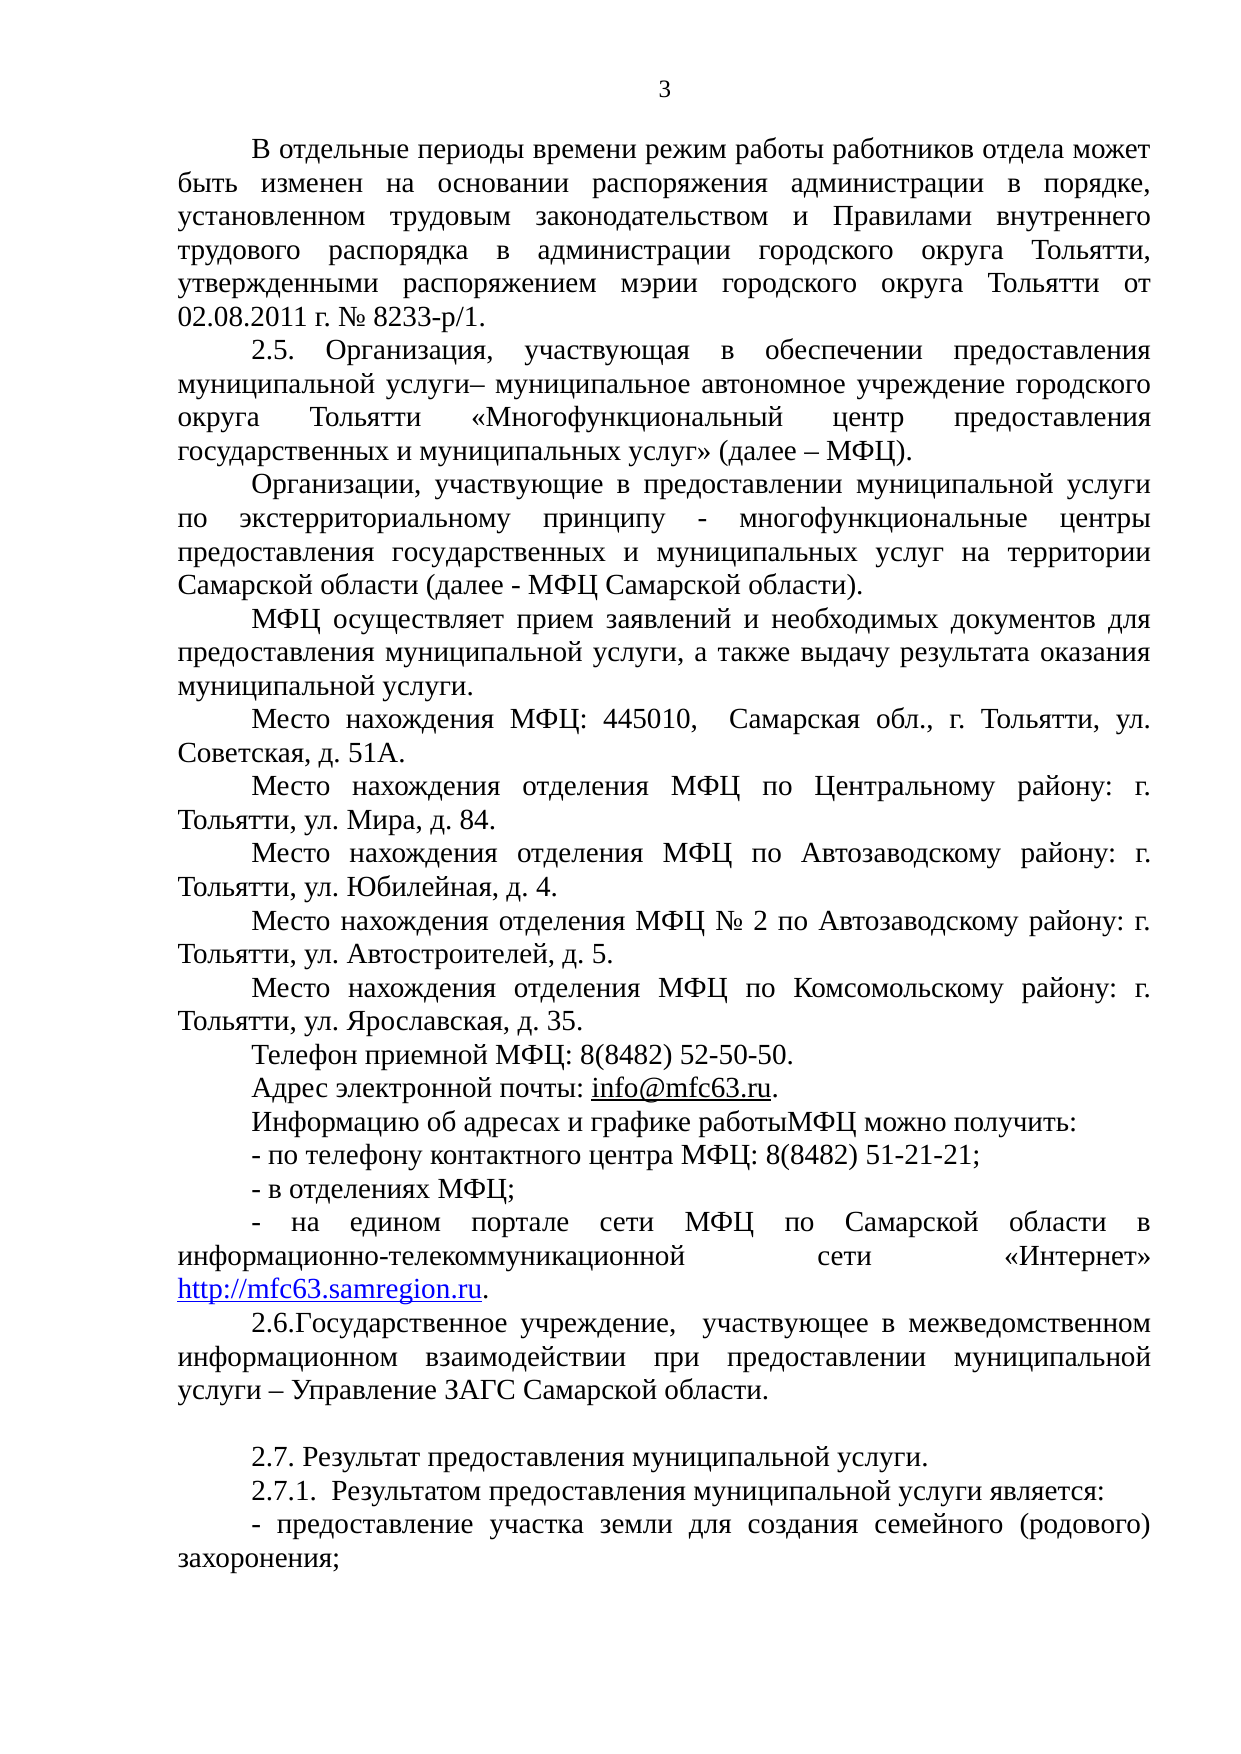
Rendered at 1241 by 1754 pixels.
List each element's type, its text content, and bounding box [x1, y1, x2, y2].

text 2.7.1. Результатом предоставления муниципальной услуги является: [177, 1473, 1152, 1506]
text 2.6.Государственное учреждение, участвующее в межведомственном информационном взаимодействии при предоставлении муниципальной услуги – Управление ЗАГС Самарской области. [177, 1305, 1152, 1406]
text - по телефону контактного центра МФЦ: 8(8482) 51-21-21; [177, 1137, 1152, 1171]
text 2.5. Организация, участвующая в обеспечении предоставления муниципальной услуги– муниципальное автономное учреждение городского округа Тольятти «Многофункциональный центр предоставления государственных и муниципальных услуг» (далее – МФЦ). [177, 332, 1152, 467]
text Место нахождения отделения МФЦ по Центральному району: г. Тольятти, ул. Мира, д. 84. [177, 768, 1152, 836]
text - на едином портале сети МФЦ по Самарской области в информационно-телекоммуникационной сети «Интернет» http://mfc63.samregion.ru. [177, 1204, 1152, 1305]
text Место нахождения отделения МФЦ № 2 по Автозаводскому району: г. Тольятти, ул. Автостроителей, д. 5. [177, 903, 1152, 970]
text - в отделениях МФЦ; [177, 1171, 1152, 1204]
text Место нахождения отделения МФЦ по Автозаводскому району: г. Тольятти, ул. Юбилейная, д. 4. [177, 836, 1152, 903]
text 2.7. Результат предоставления муниципальной услуги. [177, 1439, 1152, 1473]
text Телефон приемной МФЦ: 8(8482) 52-50-50. [177, 1037, 1152, 1070]
text В отдельные периоды времени режим работы работников отдела может быть изменен на основании распоряжения администрации в порядке, установленном трудовым законодательством и Правилами внутреннего трудового распорядка в администрации городского округа Тольятти, утвержденными распоряжением мэрии городского округа Тольятти от 02.08.2011 г. № 8233-р/1. [177, 131, 1152, 332]
text Информацию об адресах и графике работыМФЦ можно получить: [177, 1104, 1152, 1137]
text Адрес электронной почты: info@mfc63.ru. [177, 1070, 1152, 1104]
text Место нахождения МФЦ: 445010, Самарская обл., г. Тольятти, ул. Советская, д. 51А. [177, 701, 1152, 768]
text Организации, участвующие в предоставлении муниципальной услуги по экстерриториальному принципу - многофункциональные центры предоставления государственных и муниципальных услуг на территории Самарской области (далее - МФЦ Самарской области). [177, 467, 1152, 601]
text - предоставление участка земли для создания семейного (родового) захоронения; [177, 1506, 1152, 1573]
text Место нахождения отделения МФЦ по Комсомольскому району: г. Тольятти, ул. Ярославская, д. 35. [177, 970, 1152, 1037]
text МФЦ осуществляет прием заявлений и необходимых документов для предоставления муниципальной услуги, а также выдачу результата оказания муниципальной услуги. [177, 601, 1152, 701]
